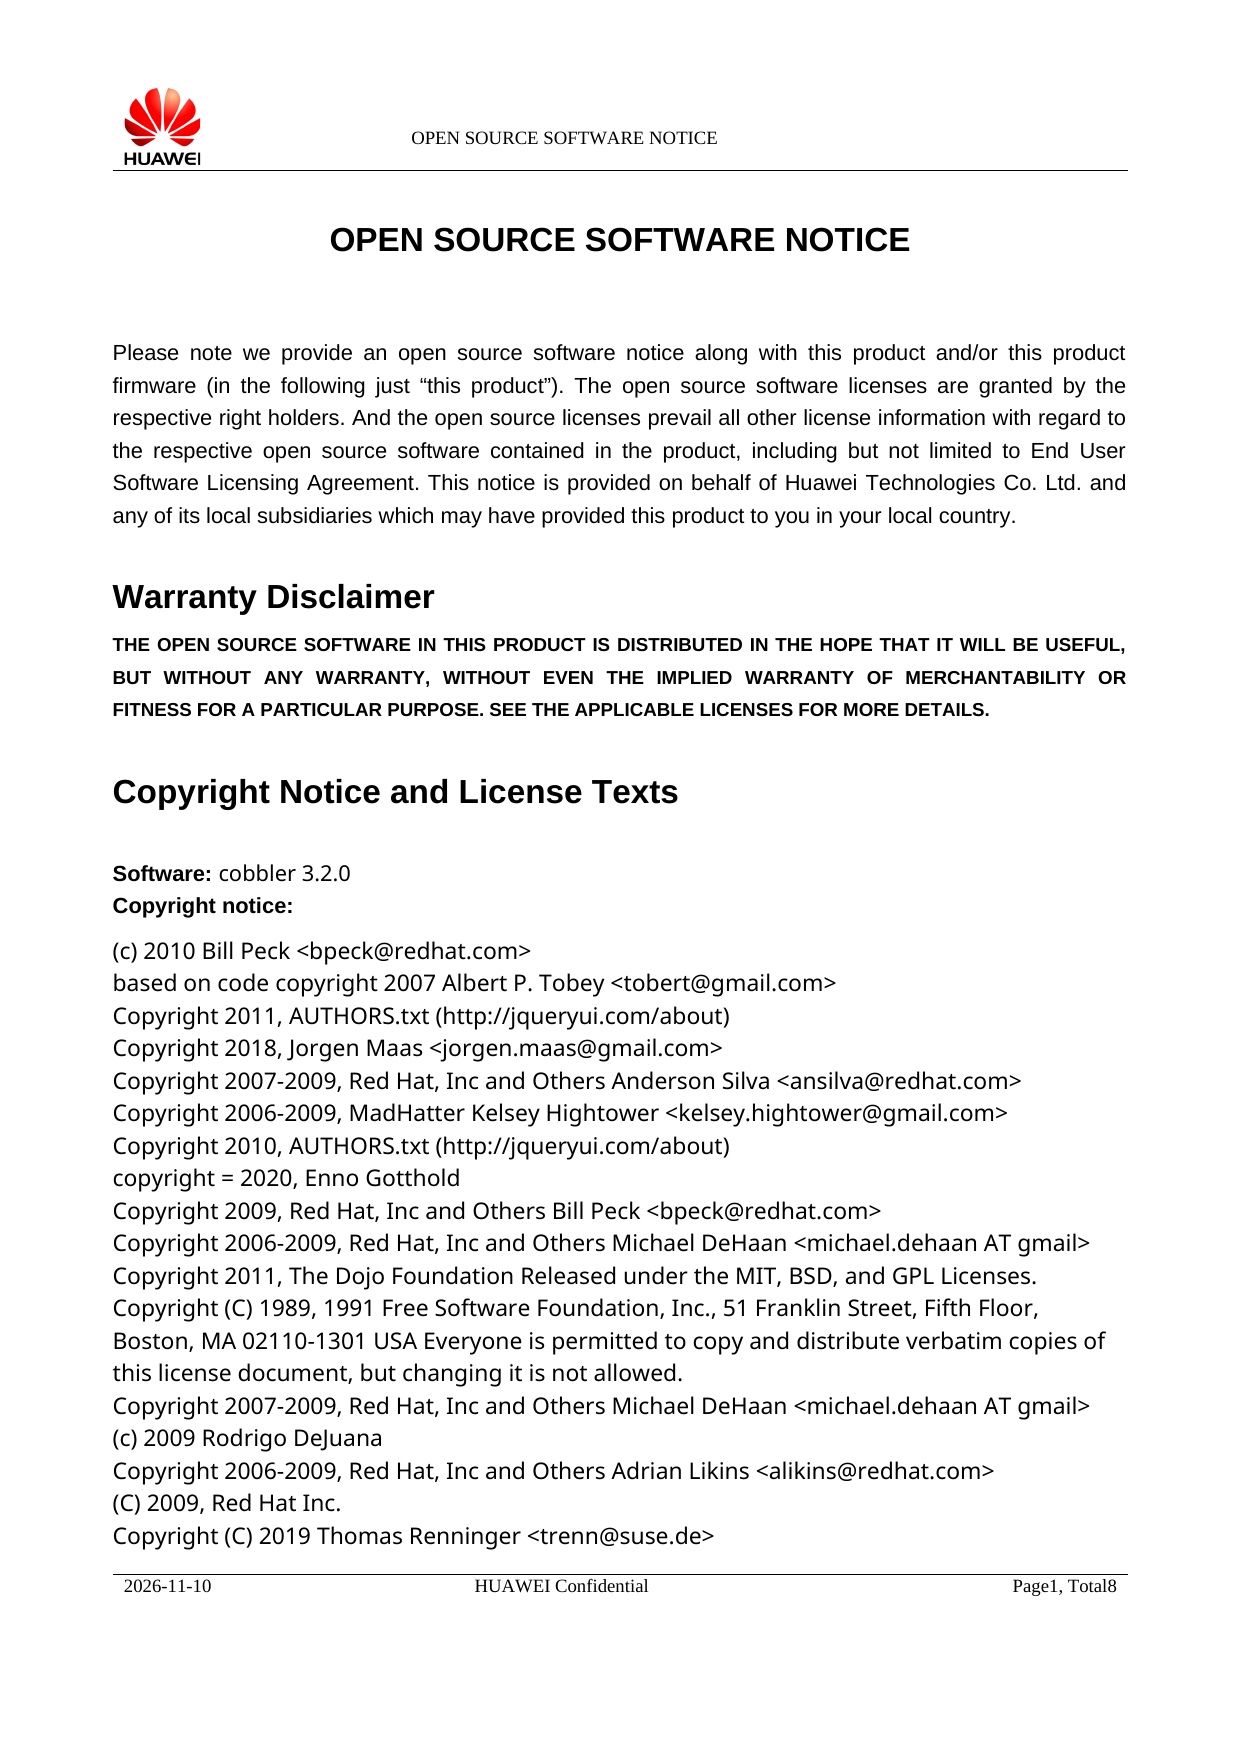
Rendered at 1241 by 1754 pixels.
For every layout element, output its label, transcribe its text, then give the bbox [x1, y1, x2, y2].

text Warranty Disclaimer [112, 564, 1128, 629]
text The open source software in this product is distributed in the hope that it will be useful, but WITHOUT ANY WARRANTY, without even the implied warranty of MERCHANTABILITY or FITNESS FOR A PARTICULAR PURPOSE. See the applicable licenses for more details. [112, 629, 1128, 726]
title Software: cobbler 3.2.0 [112, 856, 1128, 889]
text Please note we provide an open source software notice along with this product and/or this product firmware (in the following just “this product”). The open source software licenses are granted by the respective right holders. And the open source licenses prevail all other license information with regard to the respective open source software contained in the product, including but not limited to End User Software Licensing Agreement. This notice is provided on behalf of Huawei Technologies Co. Ltd. and any of its local subsidiaries which may have provided this product to you in your local country. [112, 336, 1128, 531]
text OPEN SOURCE SOFTWARE NOTICE [112, 206, 1128, 271]
picture [124, 88, 201, 165]
text Copyright notice: [112, 889, 1128, 921]
text Copyright Notice and License Texts [112, 759, 1128, 824]
